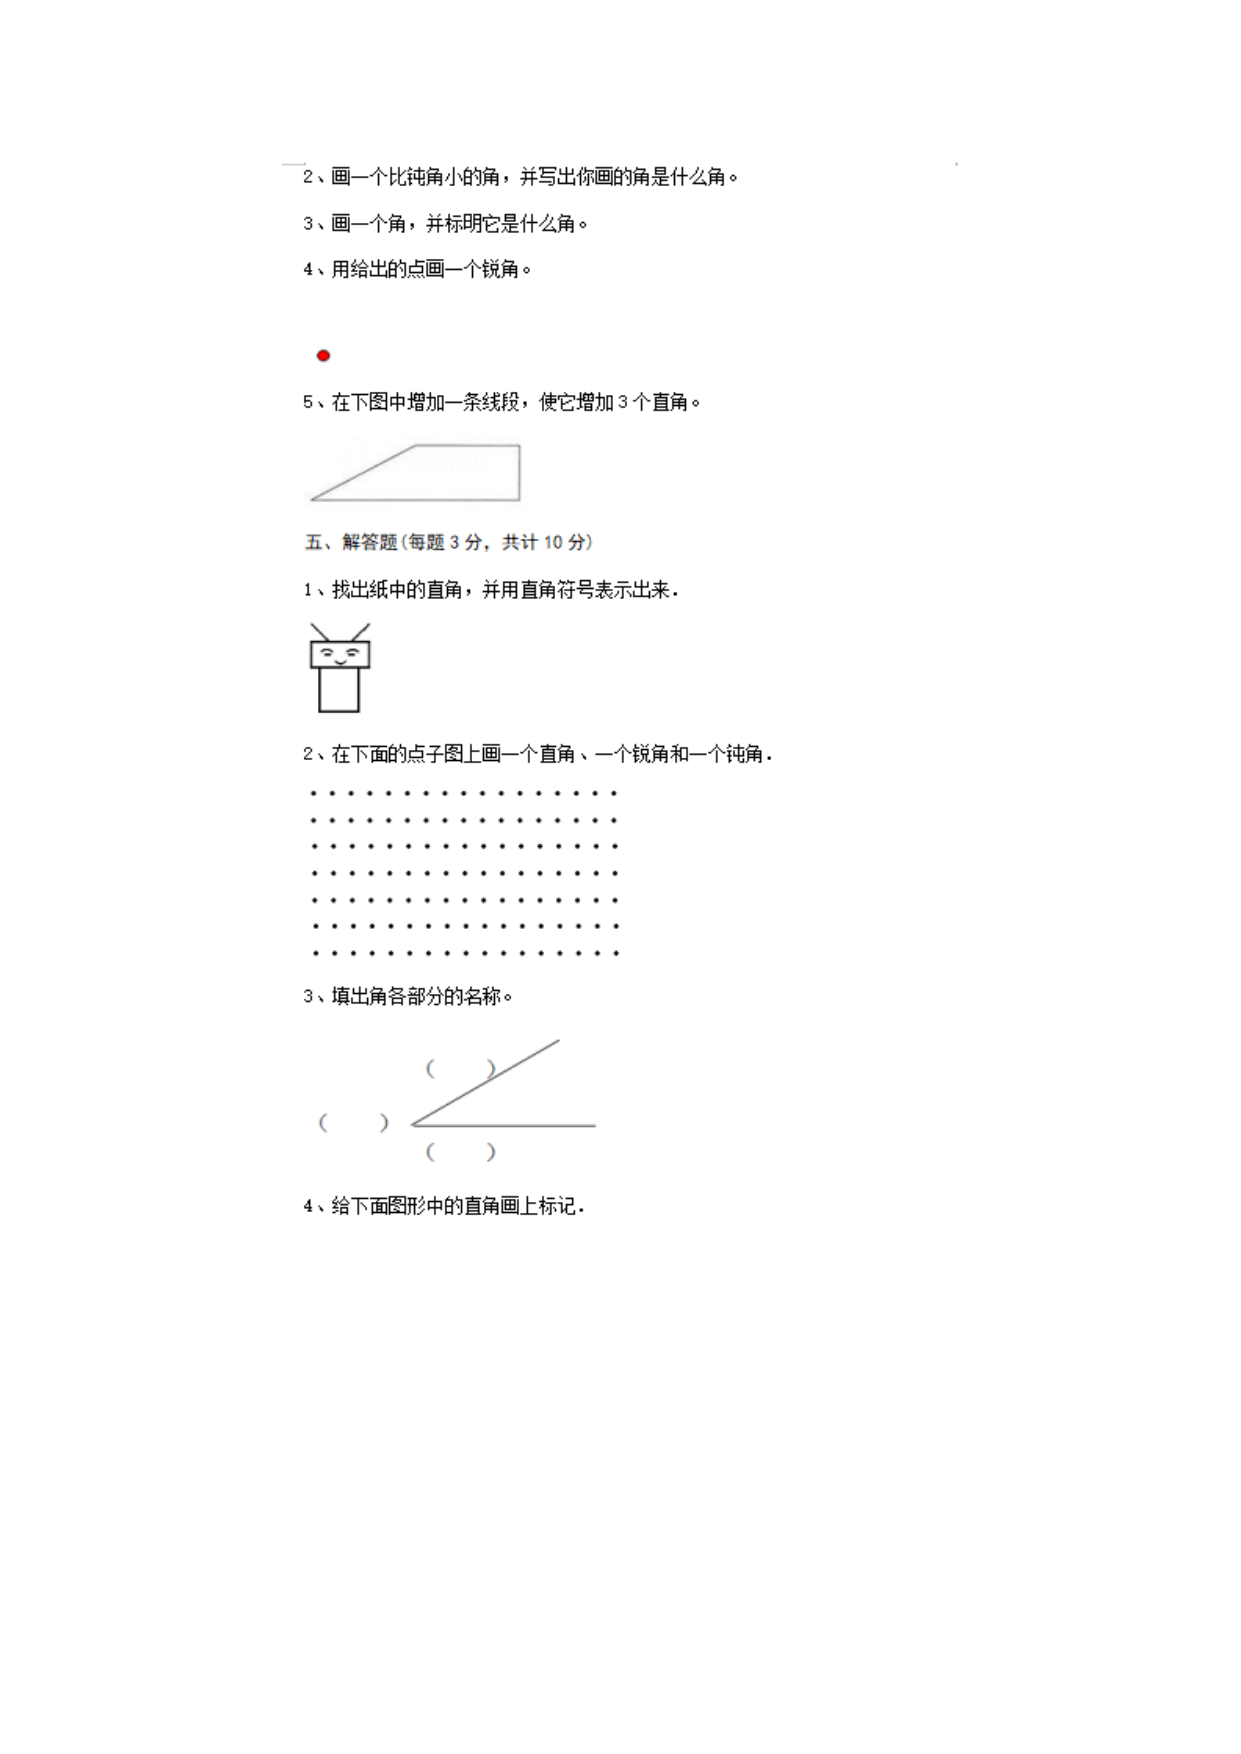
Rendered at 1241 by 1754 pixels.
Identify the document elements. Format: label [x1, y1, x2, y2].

picture [281, 162, 959, 1237]
